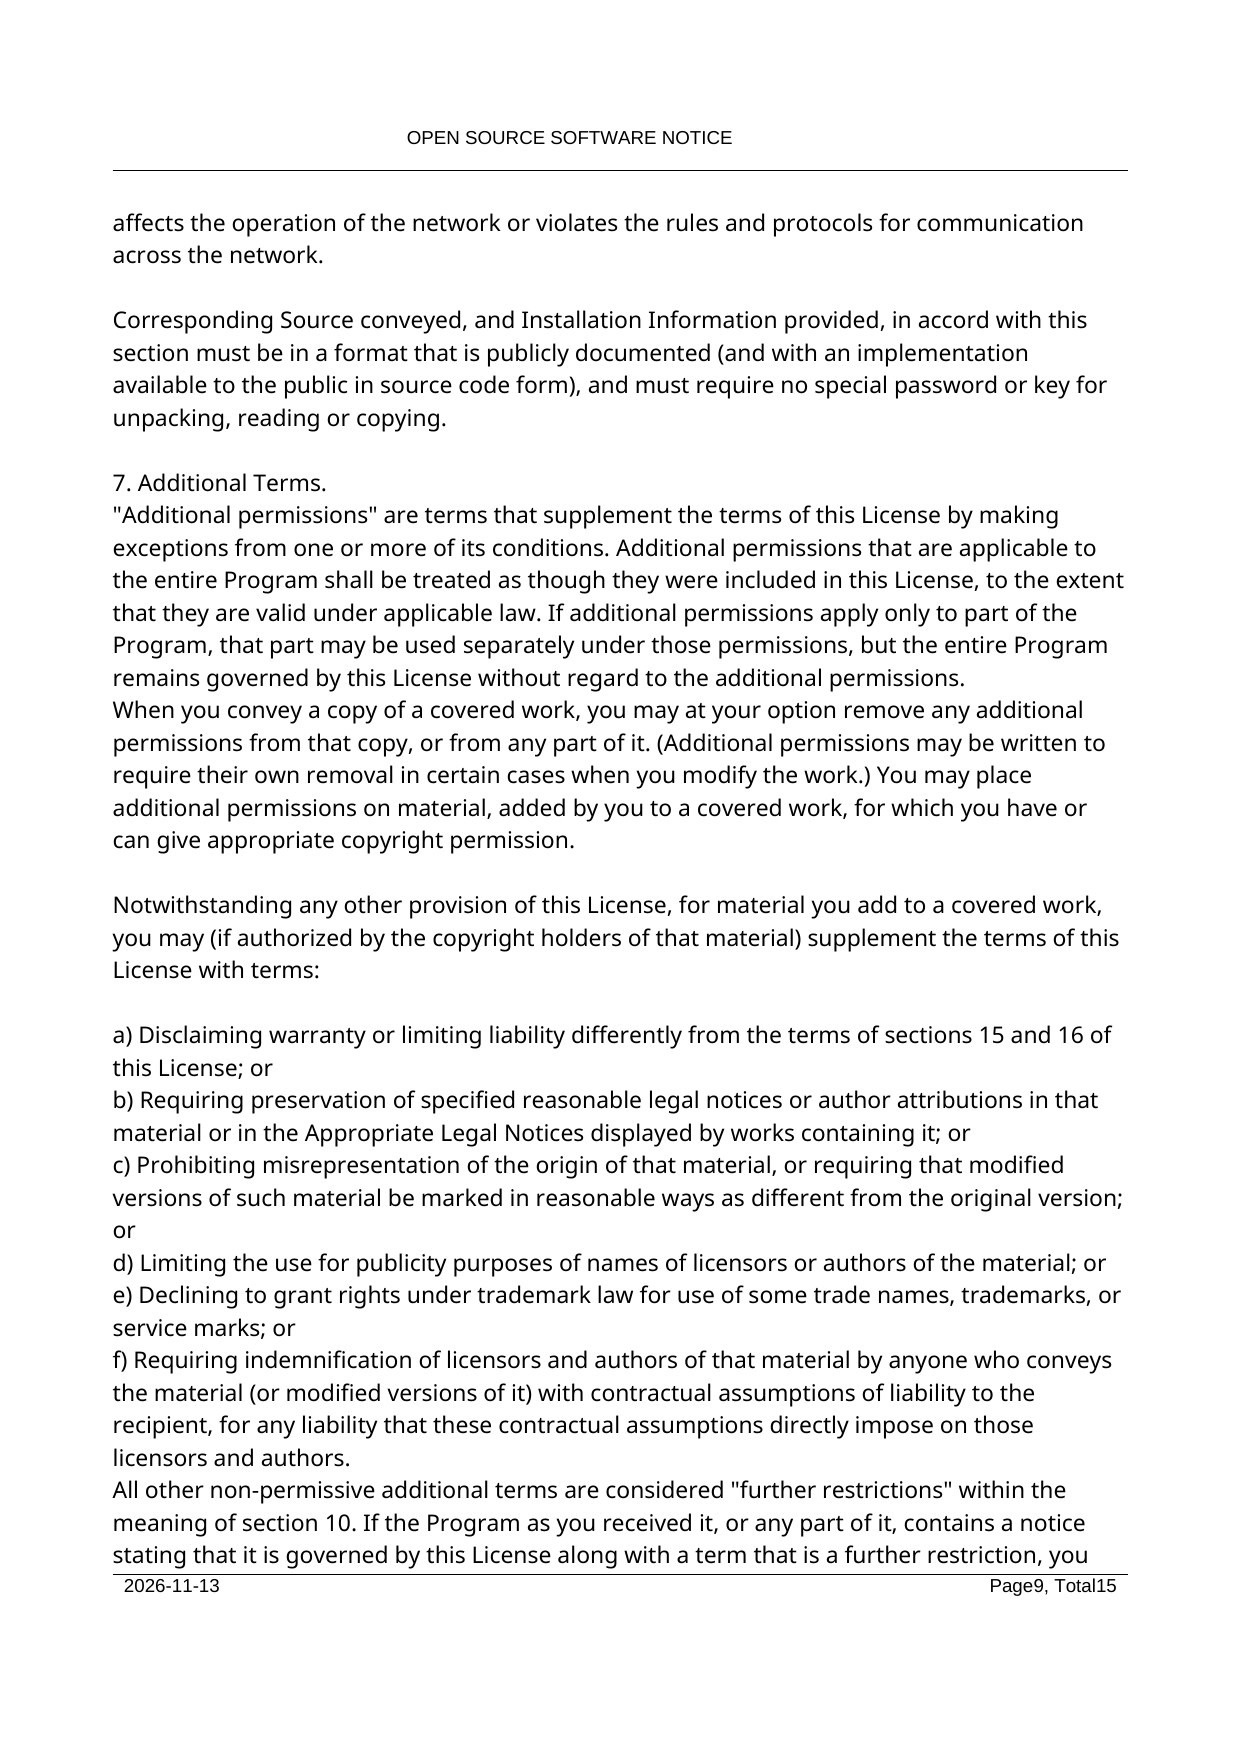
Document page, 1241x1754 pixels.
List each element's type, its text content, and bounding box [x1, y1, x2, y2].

text 7. Additional Terms. [112, 466, 1128, 499]
text When you convey a copy of a covered work, you may at your option remove any additional permissions from that copy, or from any part of it. (Additional permissions may be written to require their own removal in certain cases when you modify the work.) You may place additional permissions on material, added by you to a covered work, for which you have or can give appropriate copyright permission. [112, 694, 1128, 856]
text e) Declining to grant rights under trademark law for use of some trade names, trademarks, or service marks; or [112, 1279, 1128, 1344]
text c) Prohibiting misrepresentation of the origin of that material, or requiring that modified versions of such material be marked in reasonable ways as different from the original version; or [112, 1149, 1128, 1246]
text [112, 206, 1128, 271]
text d) Limiting the use for publicity purposes of names of licensors or authors of the material; or [112, 1246, 1128, 1279]
text "Additional permissions" are terms that supplement the terms of this License by making exceptions from one or more of its conditions. Additional permissions that are applicable to the entire Program shall be treated as though they were included in this License, to the extent that they are valid under applicable law. If additional permissions apply only to part of the Program, that part may be used separately under those permissions, but the entire Program remains governed by this License without regard to the additional permissions. [112, 499, 1128, 694]
text Notwithstanding any other provision of this License, for material you add to a covered work, you may (if authorized by the copyright holders of that material) supplement the terms of this License with terms: [112, 889, 1128, 986]
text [112, 1474, 1128, 1571]
text f) Requiring indemnification of licensors and authors of that material by anyone who conveys the material (or modified versions of it) with contractual assumptions of liability to the recipient, for any liability that these contractual assumptions directly impose on those licensors and authors. [112, 1344, 1128, 1474]
text Corresponding Source conveyed, and Installation Information provided, in accord with this section must be in a format that is publicly documented (and with an implementation available to the public in source code form), and must require no special password or key for unpacking, reading or copying. [112, 304, 1128, 434]
text b) Requiring preservation of specified reasonable legal notices or author attributions in that material or in the Appropriate Legal Notices displayed by works containing it; or [112, 1084, 1128, 1149]
text a) Disclaiming warranty or limiting liability differently from the terms of sections 15 and 16 of this License; or [112, 1019, 1128, 1084]
